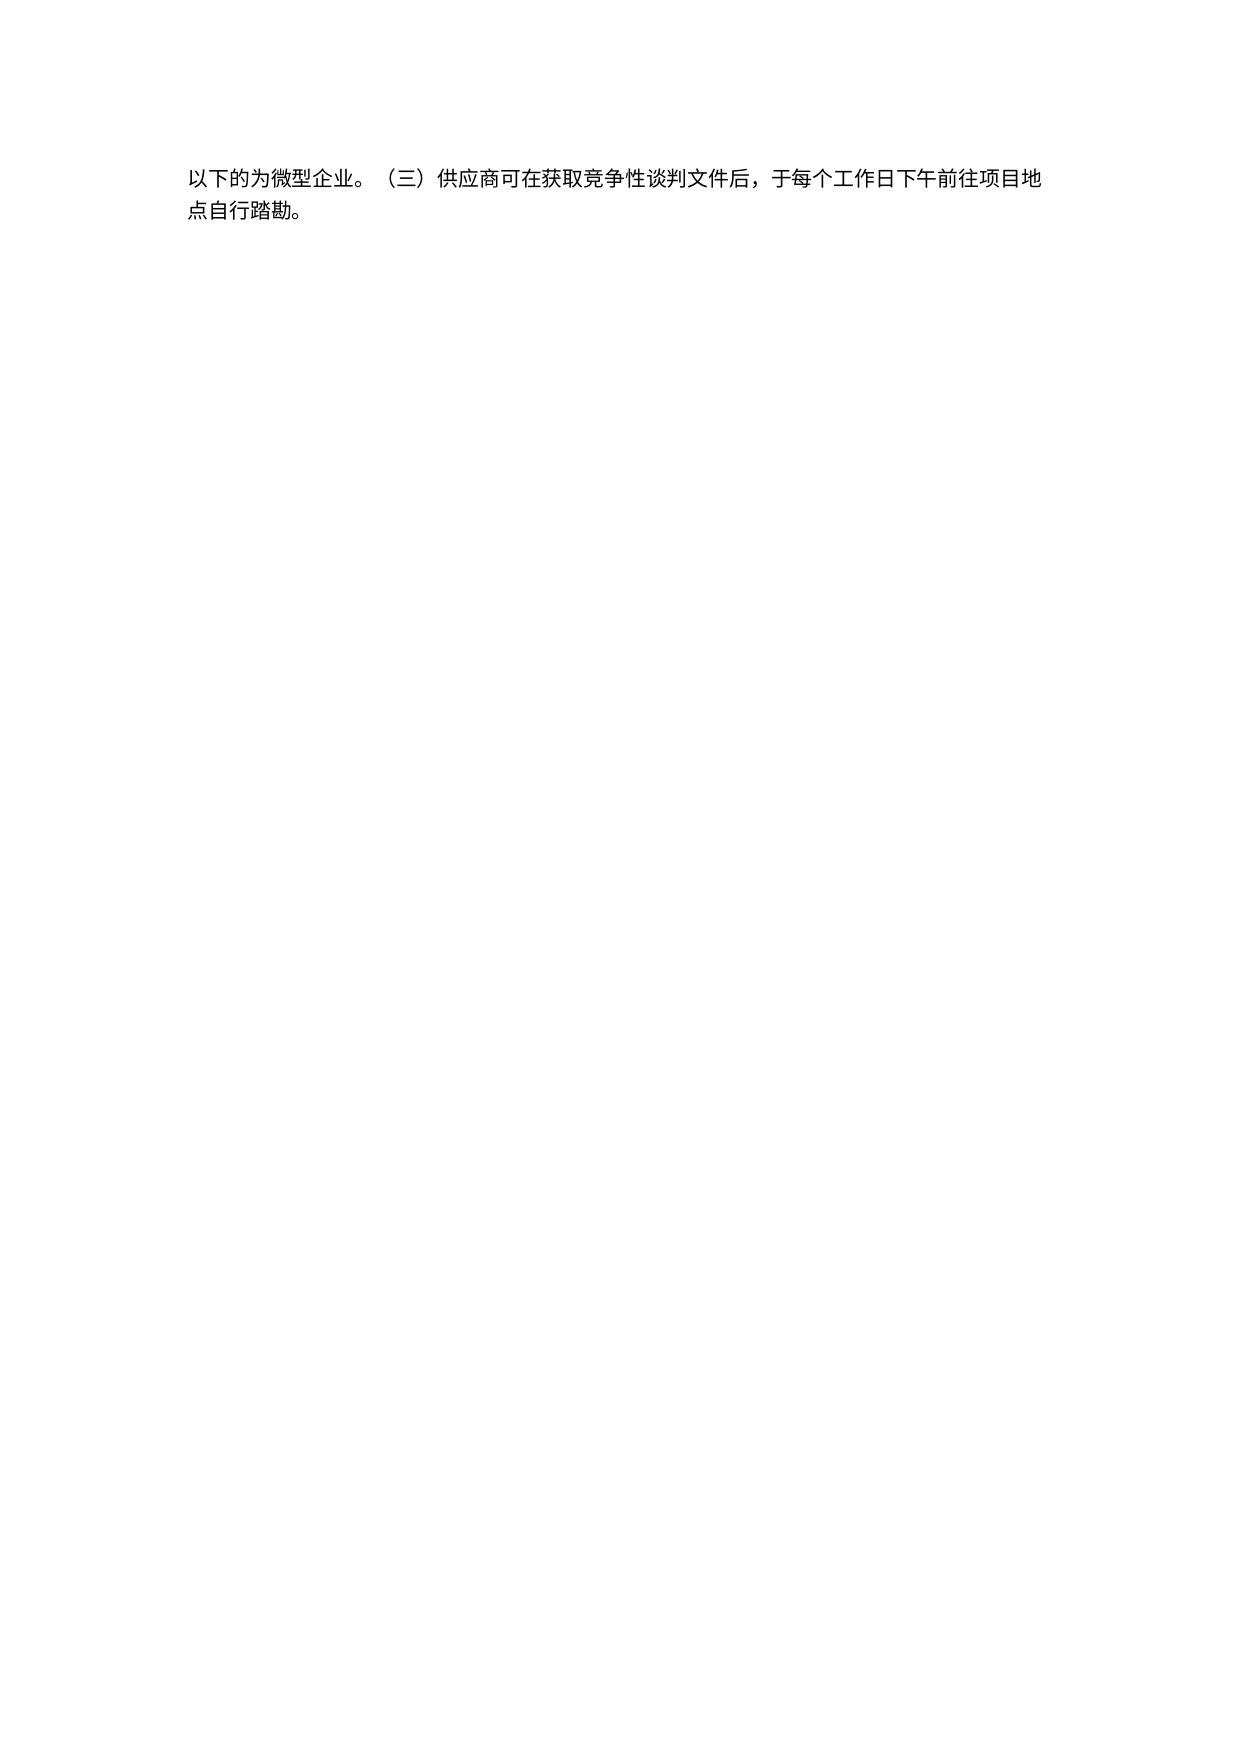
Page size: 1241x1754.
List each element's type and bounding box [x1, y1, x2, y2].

text [187, 162, 1053, 227]
